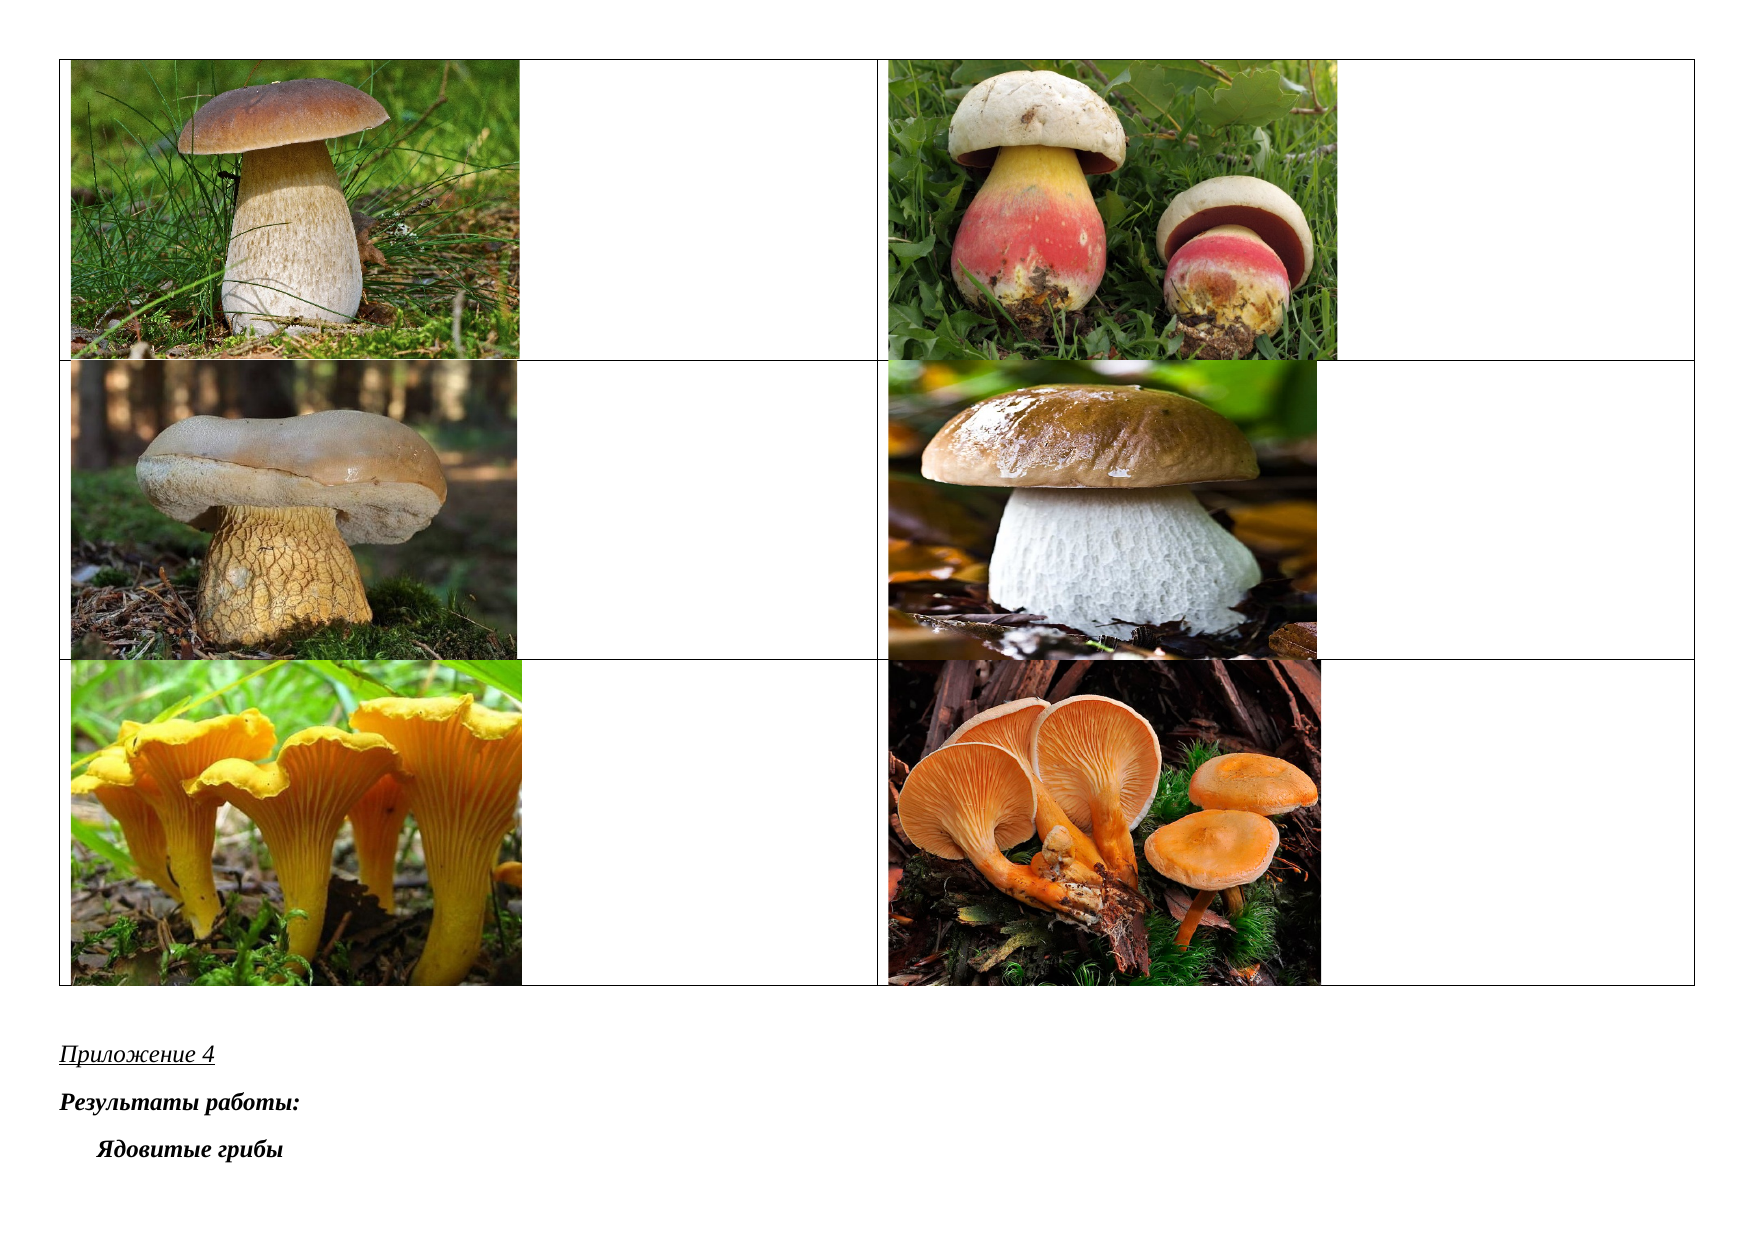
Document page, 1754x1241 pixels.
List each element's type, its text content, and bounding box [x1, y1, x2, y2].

picture [888, 60, 1338, 986]
table_cell [1338, 60, 1694, 359]
table_cell [878, 660, 888, 985]
table_cell [60, 660, 70, 985]
table_cell [518, 361, 877, 659]
picture [70, 360, 522, 986]
table_cell [1317, 361, 1694, 659]
text Ядовитые грибы [97, 1134, 1695, 1163]
text Приложение 4 [59, 1039, 1695, 1068]
table_cell [520, 60, 877, 359]
table_cell [60, 60, 70, 359]
table_cell [878, 60, 888, 359]
text Результаты работы: [59, 1087, 1695, 1115]
table_cell [522, 660, 877, 985]
table_cell [1322, 660, 1694, 985]
table_cell [60, 361, 70, 659]
table_cell [878, 361, 888, 659]
picture [70, 60, 520, 359]
